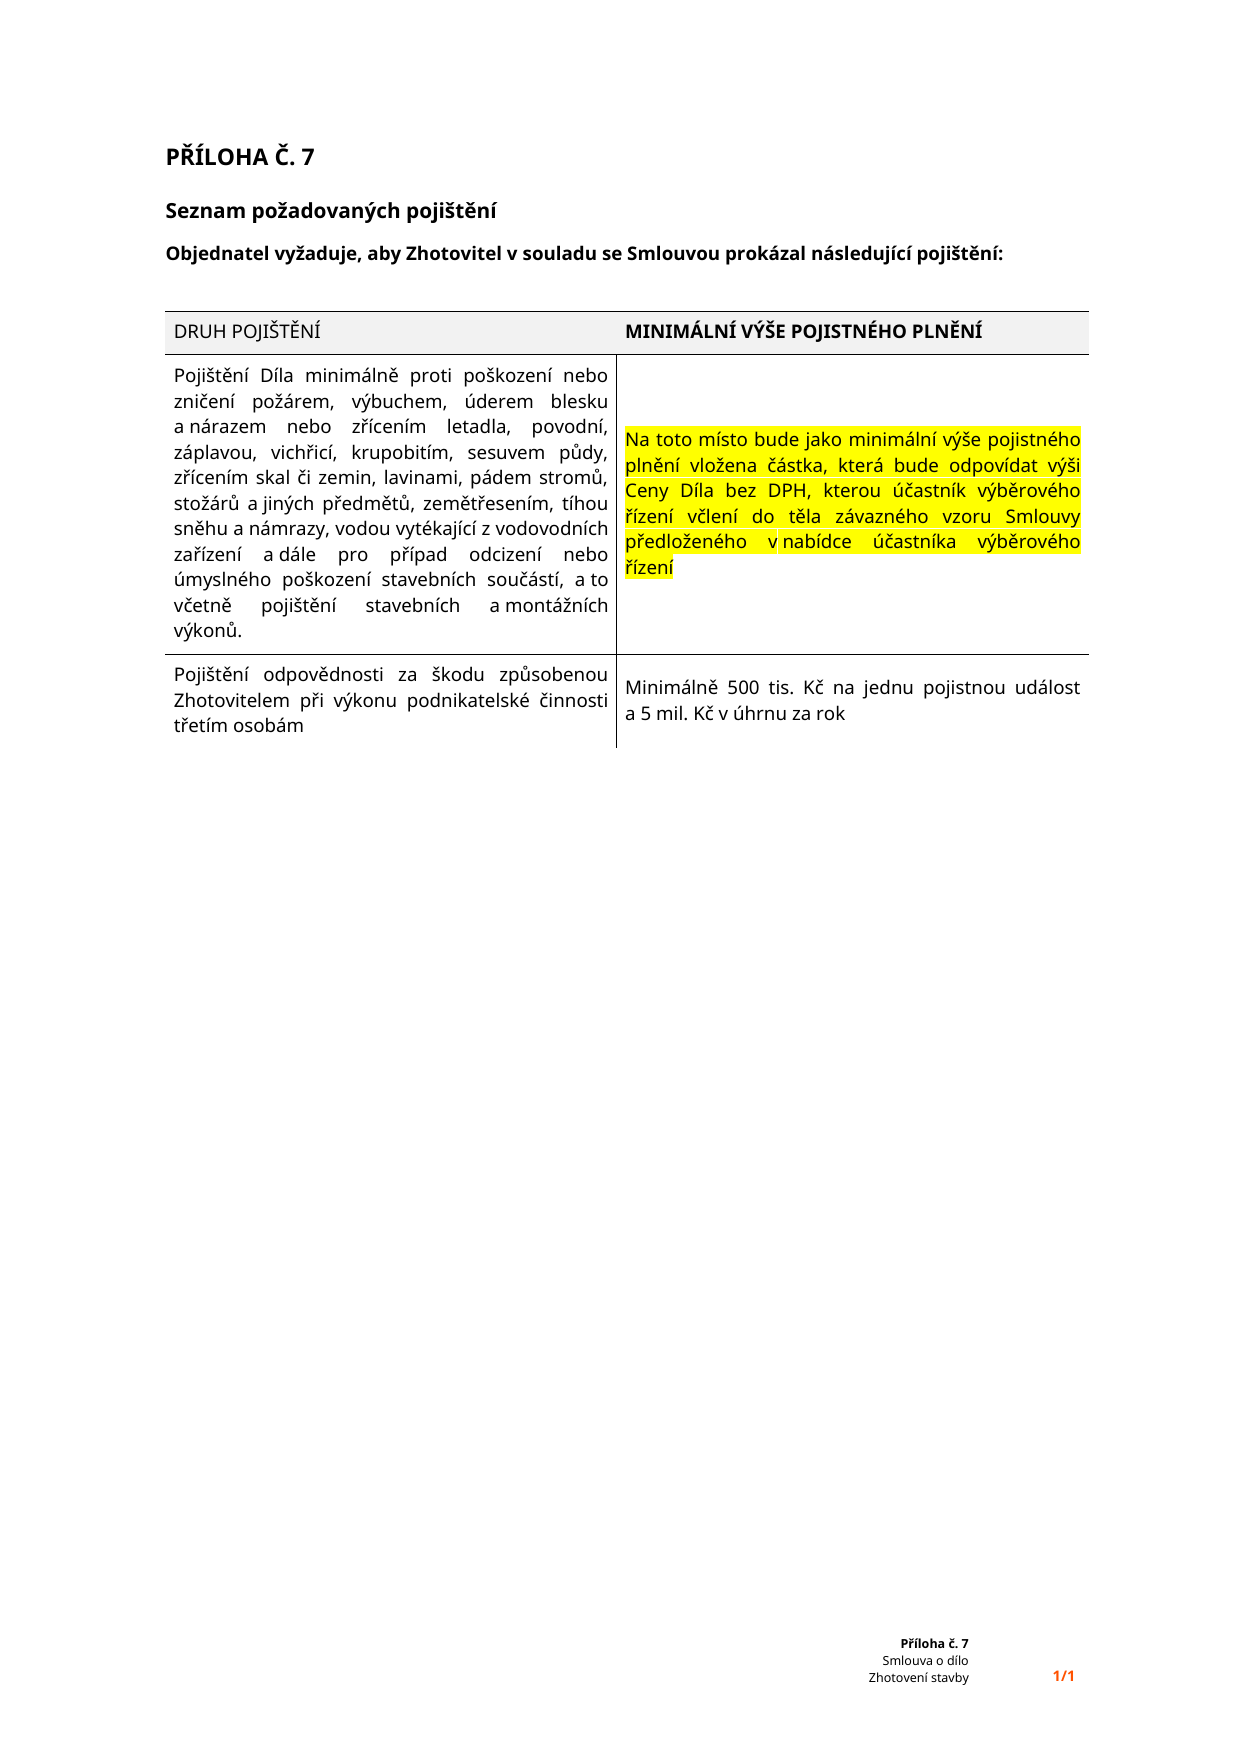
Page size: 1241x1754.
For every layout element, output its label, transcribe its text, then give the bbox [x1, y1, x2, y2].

table_cell Pojištění Díla minimálně proti poškození nebo zničení požárem, výbuchem, úderem blesku a nárazem nebo zřícením letadla, povodní, záplavou, vichřicí, krupobitím, sesuvem půdy, zřícením skal či zemin, lavinami, pádem stromů, stožárů a jiných předmětů, zemětřesením, tíhou sněhu a námrazy, vodou vytékající z vodovodních zařízení a dále pro případ odcizení nebo úmyslného poškození stavebních součástí, a to včetně pojištění stavebních a montážních výkonů. [165, 355, 616, 653]
table_header MINIMÁLNÍ VÝŠE POJISTNÉHO PLNĚNÍ [617, 312, 1089, 354]
text Příloha č. 7 [165, 141, 1075, 173]
text Seznam požadovaných pojištění [165, 197, 1075, 225]
table_header DRUH POJIŠTĚNÍ [165, 312, 617, 354]
table_cell Minimálně 500 tis. Kč na jednu pojistnou událost a 5 mil. Kč v úhrnu za rok [617, 655, 1089, 748]
text Objednatel vyžaduje, aby Zhotovitel v souladu se Smlouvou prokázal následující pojištění: [165, 240, 1075, 266]
table_cell Na toto místo bude jako minimální výše pojistného plnění vložena částka, která bude odpovídat výši Ceny Díla bez DPH, kterou účastník výběrového řízení včlení do těla závazného vzoru Smlouvy předloženého v nabídce účastníka výběrového řízení [617, 355, 1089, 653]
table_cell Pojištění odpovědnosti za škodu způsobenou Zhotovitelem při výkonu podnikatelské činnosti třetím osobám [165, 655, 616, 748]
